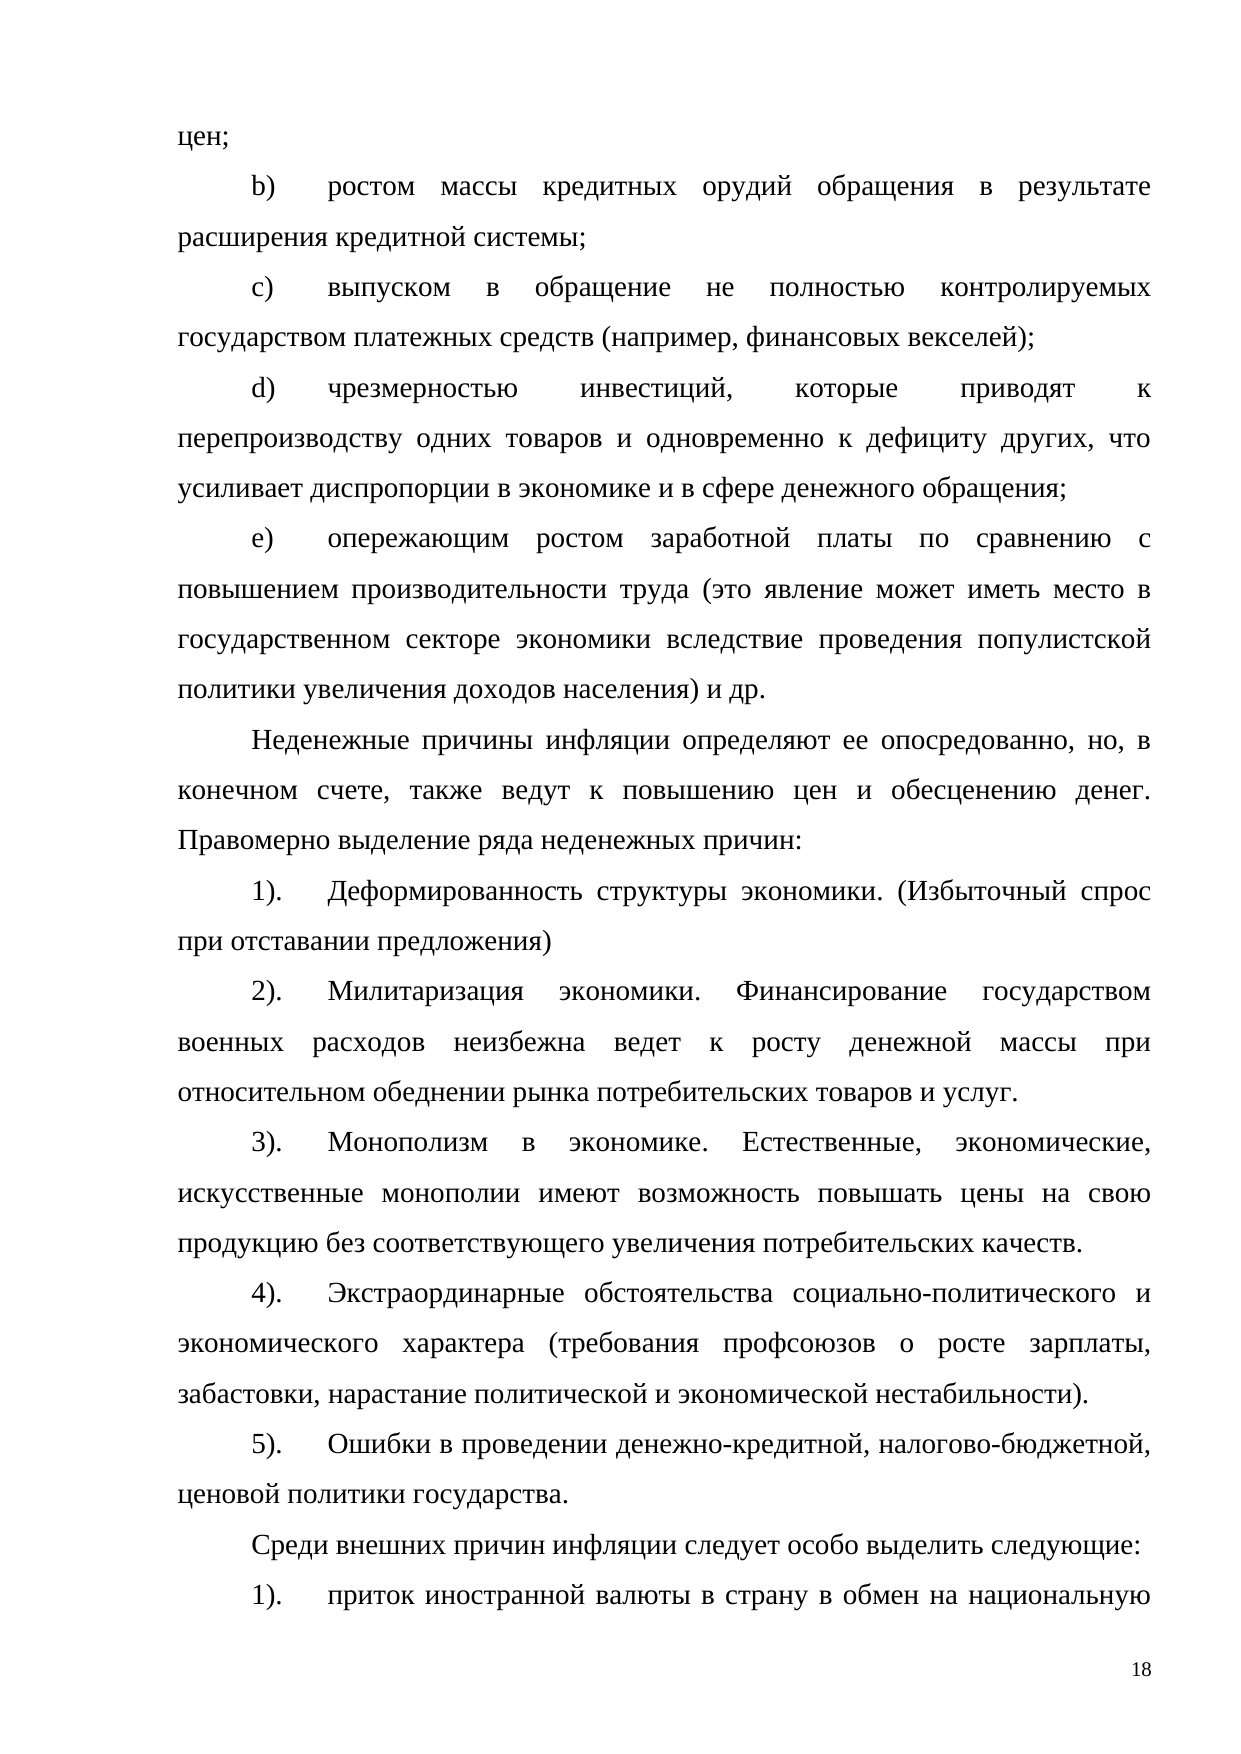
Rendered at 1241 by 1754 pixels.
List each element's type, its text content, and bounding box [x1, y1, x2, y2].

list Деформированность структуры экономики. (Избыточный спрос при отставании предложения) [177, 873, 1152, 957]
list Ошибки в проведении денежно-кредитной, налогово-бюджетной, ценовой политики государства. [177, 1426, 1152, 1510]
text Неденежные причины инфляции определяют ее опосредованно, но, в конечном счете, также ведут к повышению цен и обесценению денег. Правомерно выделение ряда неденежных причин: [177, 722, 1152, 856]
list опережающим ростом заработной платы по сравнению с повышением производительности труда (это явление может иметь место в государственном секторе экономики вследствие проведения популистской политики увеличения доходов населения) и др. [177, 521, 1152, 705]
list Милитаризация экономики. Финансирование государством военных расходов неизбежна ведет к росту денежной массы при относительном обеднении рынка потребительских товаров и услуг. [177, 973, 1152, 1108]
text Среди внешних причин инфляции следует особо выделить следующие: [177, 1527, 1152, 1560]
list чрезмерностью инвестиций, которые приводят к перепроизводству одних товаров и одновременно к дефициту других, что усиливает диспропорции в экономике и в сфере денежного обращения; [177, 370, 1152, 504]
list выпуском в обращение не полностью контролируемых государством платежных средств (например, финансовых векселей); [177, 269, 1152, 353]
list ростом массы кредитных орудий обращения в результате расширения кредитной системы; [177, 168, 1152, 252]
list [177, 118, 1152, 152]
list Монополизм в экономике. Естественные, экономические, искусственные монополии имеют возможность повышать цены на свою продукцию без соответствующего увеличения потребительских качеств. [177, 1124, 1152, 1258]
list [177, 1577, 1152, 1611]
list Экстраординарные обстоятельства социально-политического и экономического характера (требования профсоюзов о росте зарплаты, забастовки, нарастание политической и экономической нестабильности). [177, 1275, 1152, 1409]
